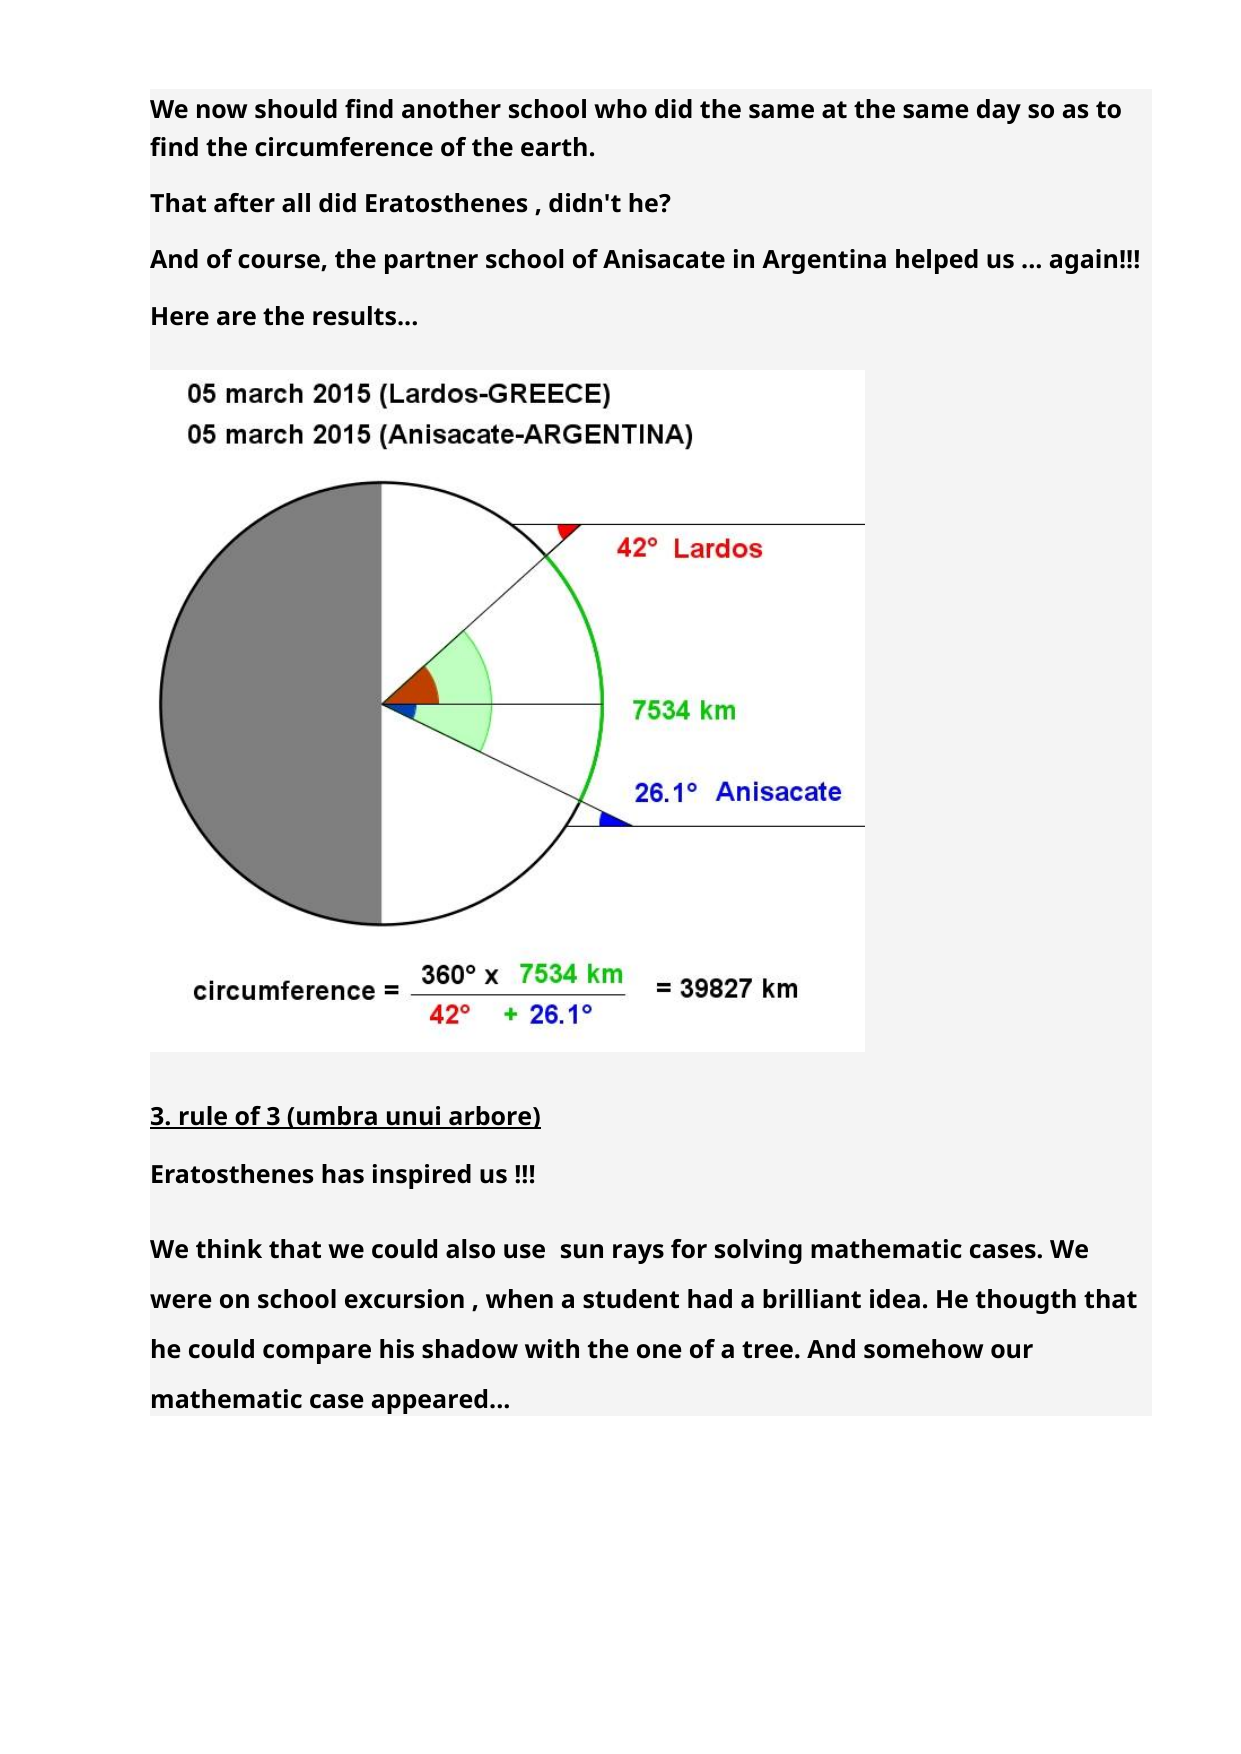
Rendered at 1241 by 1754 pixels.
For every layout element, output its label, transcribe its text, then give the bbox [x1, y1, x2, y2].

subtitle And of course, the partner school of Anisacate in Argentina helped us ... again!!! [150, 239, 1152, 276]
subtitle We think that we could also use sun rays for solving mathematic cases. We were on school excursion , when a student had a brilliant idea. He thougth that he could compare his shadow with the one of a tree. And somehow our mathematic case appeared... [150, 1216, 1152, 1416]
subtitle That after all did Eratosthenes , didn't he? [150, 182, 1152, 220]
picture [150, 370, 865, 1052]
subtitle We now should find another school who did the same at the same day so as to find the circumference of the earth. [150, 89, 1152, 164]
text 3. rule of 3 (umbra unui arbore) [150, 1089, 1152, 1132]
subtitle Here are the results... [150, 295, 1152, 332]
subtitle Eratosthenes has inspired us !!! [150, 1153, 1152, 1191]
